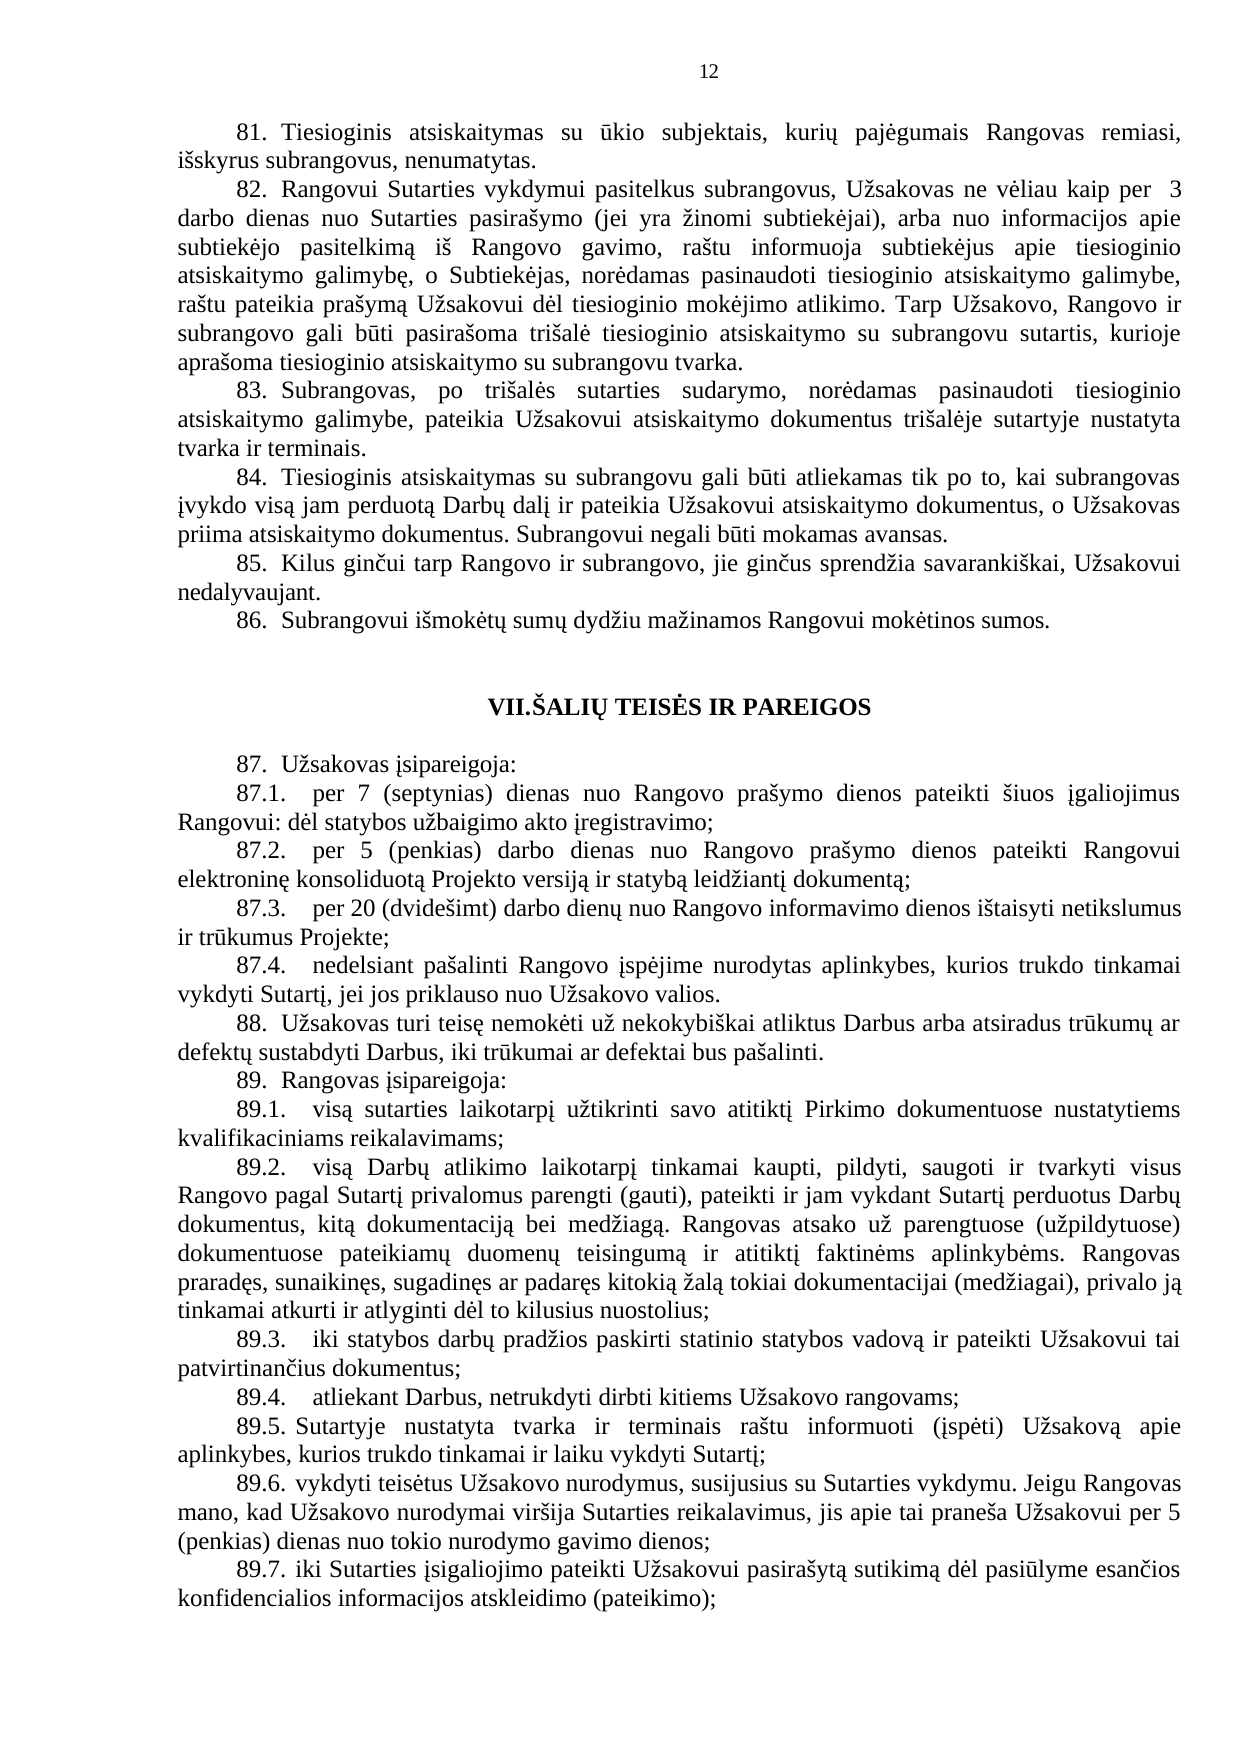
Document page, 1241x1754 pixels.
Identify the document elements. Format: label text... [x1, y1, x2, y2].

list iki Sutarties įsigaliojimo pateikti Užsakovui pasirašytą sutikimą dėl pasiūlyme esančios konfidencialios informacijos atskleidimo (pateikimo); [177, 1554, 1181, 1612]
list Kilus ginčui tarp Rangovo ir subrangovo, jie ginčus sprendžia savarankiškai, Užsakovui nedalyvaujant. [177, 548, 1182, 606]
list vykdyti teisėtus Užsakovo nurodymus, susijusius su Sutarties vykdymu. Jeigu Rangovas mano, kad Užsakovo nurodymai viršija Sutarties reikalavimus, jis apie tai praneša Užsakovui per 5 (penkias) dienas nuo tokio nurodymo gavimo dienos; [177, 1468, 1181, 1554]
list visą sutarties laikotarpį užtikrinti savo atitiktį Pirkimo dokumentuose nustatytiems kvalifikaciniams reikalavimams; [177, 1094, 1181, 1152]
list Rangovui Sutarties vykdymui pasitelkus subrangovus, Užsakovas ne vėliau kaip per 3 darbo dienas nuo Sutarties pasirašymo (jei yra žinomi subtiekėjai), arba nuo informacijos apie subtiekėjo pasitelkimą iš Rangovo gavimo, raštu informuoja subtiekėjus apie tiesioginio atsiskaitymo galimybę, o Subtiekėjas, norėdamas pasinaudoti tiesioginio atsiskaitymo galimybe, raštu pateikia prašymą Užsakovui dėl tiesioginio mokėjimo atlikimo. Tarp Užsakovo, Rangovo ir subrangovo gali būti pasirašoma trišalė tiesioginio atsiskaitymo su subrangovu sutartis, kurioje aprašoma tiesioginio atsiskaitymo su subrangovu tvarka. [177, 174, 1182, 375]
list Rangovas įsipareigoja: [236, 1066, 1192, 1094]
list Užsakovas turi teisę nemokėti už nekokybiškai atliktus Darbus arba atsiradus trūkumų ar defektų sustabdyti Darbus, iki trūkumai ar defektai bus pašalinti. [177, 1008, 1181, 1066]
list iki statybos darbų pradžios paskirti statinio statybos vadovą ir pateikti Užsakovui tai patvirtinančius dokumentus; [177, 1324, 1181, 1382]
list nedelsiant pašalinti Rangovo įspėjime nurodytas aplinkybes, kurios trukdo tinkamai vykdyti Sutartį, jei jos priklauso nuo Užsakovo valios. [177, 951, 1181, 1008]
list Subrangovui išmokėtų sumų dydžiu mažinamos Rangovui mokėtinos sumos. [236, 606, 1192, 634]
list Tiesioginis atsiskaitymas su ūkio subjektais, kurių pajėgumais Rangovas remiasi, išskyrus subrangovus, nenumatytas. [177, 117, 1182, 174]
list per 5 (penkias) darbo dienas nuo Rangovo prašymo dienos pateikti Rangovui elektroninę konsoliduotą Projekto versiją ir statybą leidžiantį dokumentą; [177, 836, 1182, 893]
list Subrangovas, po trišalės sutarties sudarymo, norėdamas pasinaudoti tiesioginio atsiskaitymo galimybe, pateikia Užsakovui atsiskaitymo dokumentus trišalėje sutartyje nustatyta tvarka ir terminais. [177, 375, 1181, 462]
subtitle ŠALIŲ TEISĖS IR PAREIGOS [167, 692, 1192, 721]
list per 7 (septynias) dienas nuo Rangovo prašymo dienos pateikti šiuos įgaliojimus Rangovui: dėl statybos užbaigimo akto įregistravimo; [177, 778, 1181, 836]
list visą Darbų atlikimo laikotarpį tinkamai kaupti, pildyti, saugoti ir tvarkyti visus Rangovo pagal Sutartį privalomus parengti (gauti), pateikti ir jam vykdant Sutartį perduotus Darbų dokumentus, kitą dokumentaciją bei medžiagą. Rangovas atsako už parengtuose (užpildytuose) dokumentuose pateikiamų duomenų teisingumą ir atitiktį faktinėms aplinkybėms. Rangovas praradęs, sunaikinęs, sugadinęs ar padaręs kitokią žalą tokiai dokumentacijai (medžiagai), privalo ją tinkamai atkurti ir atlyginti dėl to kilusius nuostolius; [177, 1152, 1182, 1324]
list Tiesioginis atsiskaitymas su subrangovu gali būti atliekamas tik po to, kai subrangovas įvykdo visą jam perduotą Darbų dalį ir pateikia Užsakovui atsiskaitymo dokumentus, o Užsakovas priima atsiskaitymo dokumentus. Subrangovui negali būti mokamas avansas. [177, 462, 1181, 548]
list atliekant Darbus, netrukdyti dirbti kitiems Užsakovo rangovams; [236, 1382, 1192, 1411]
list per 20 (dvidešimt) darbo dienų nuo Rangovo informavimo dienos ištaisyti netikslumus ir trūkumus Projekte; [177, 893, 1182, 951]
list Sutartyje nustatyta tvarka ir terminais raštu informuoti (įspėti) Užsakovą apie aplinkybes, kurios trukdo tinkamai ir laiku vykdyti Sutartį; [177, 1411, 1181, 1468]
list Užsakovas įsipareigoja: [236, 749, 1192, 778]
